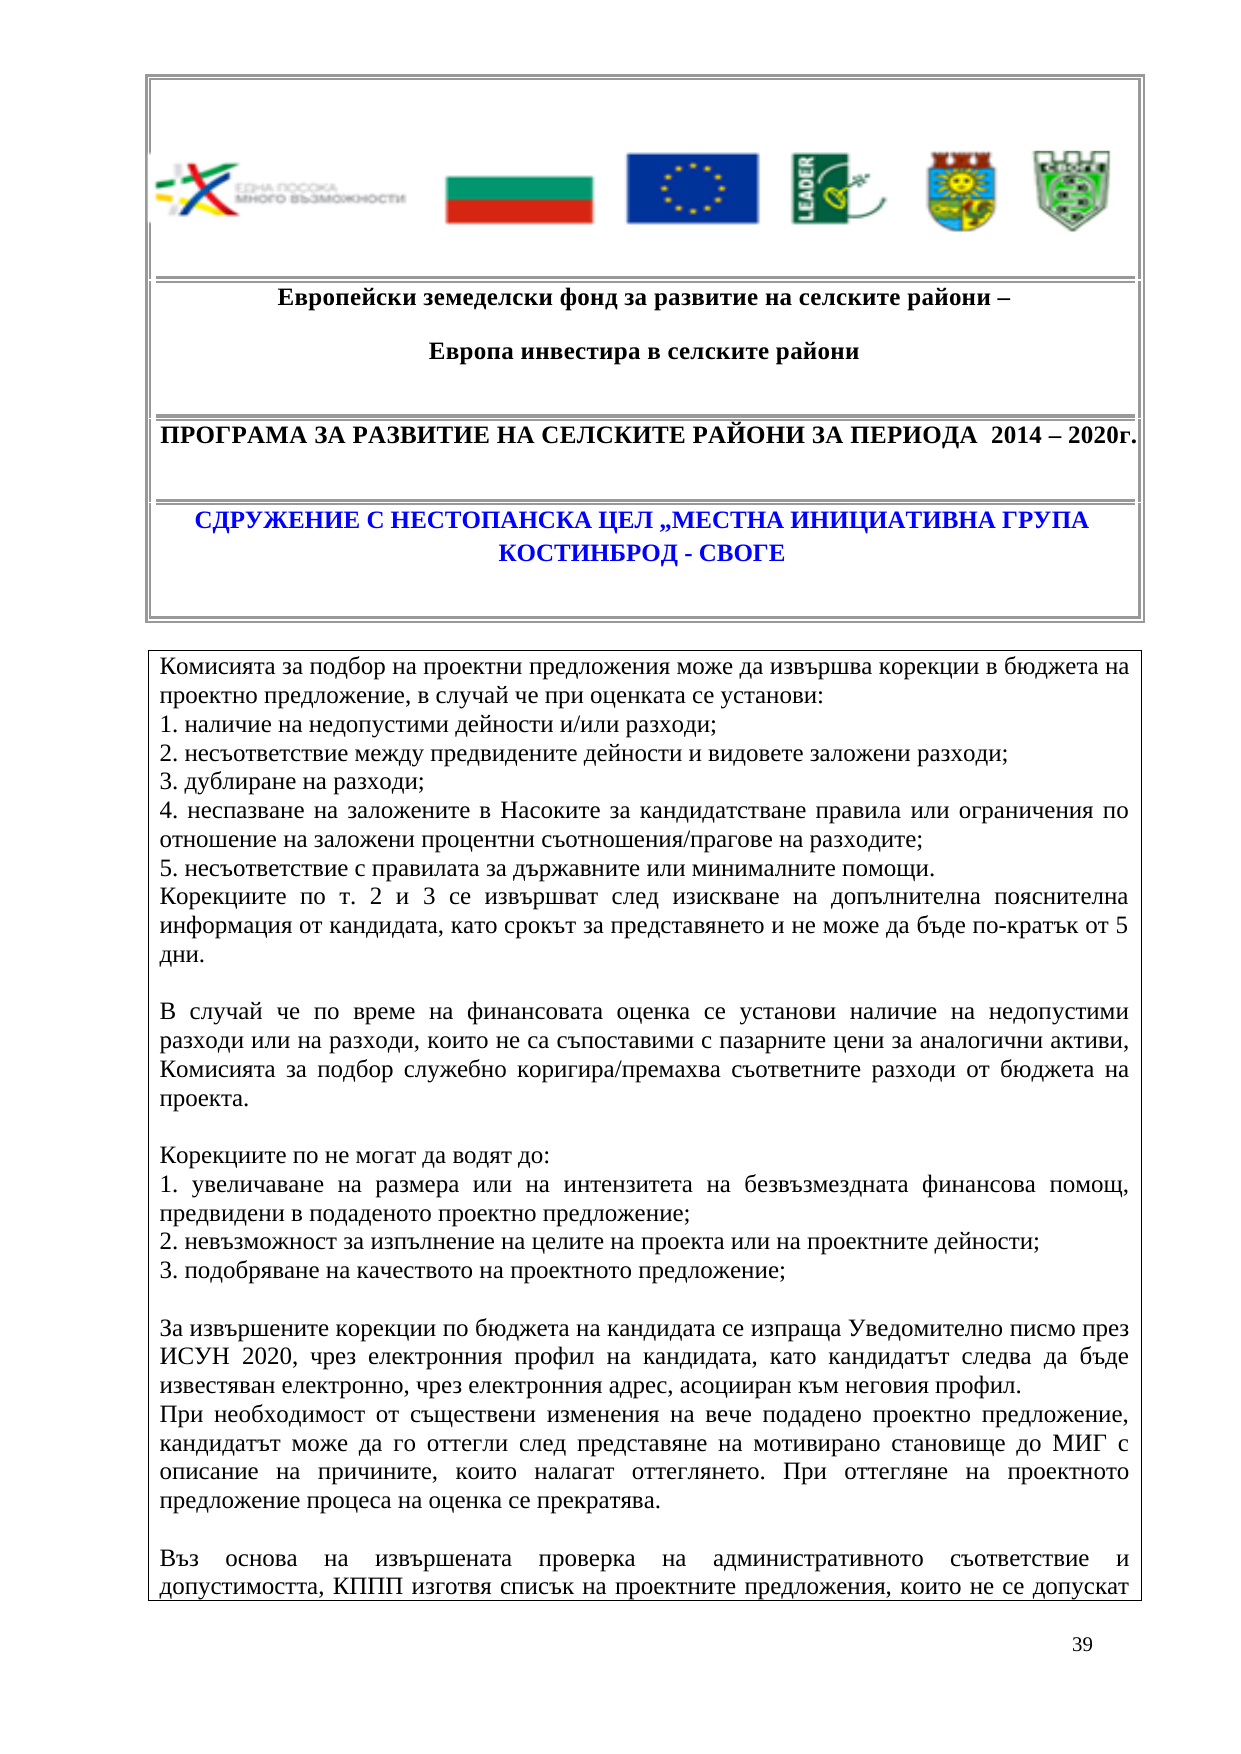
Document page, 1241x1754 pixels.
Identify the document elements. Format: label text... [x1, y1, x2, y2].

picture [147, 124, 1128, 244]
table_header Проверката на административно съответствие и допустимост се осъществява от най-малко двама членове на КППП с право на глас, които я извършват независимо един от друг, на базата на контролен лист /КЛ/, приложен към Условията за кандидатстване. Получените проектни предложения се проверяват за административно съответствие и допустимост съгласно изискванията на мярката от стратегията за ВОМР, като се извършва проверка относно: - дали проектното предложение се отнася за обявената процедура за подбор на проекти; - са налице всички документи, представени и попълнени съгласно изискванията, посочени Условията за кандидатстване; - на основа на Формуляра за кандидатстване и представените документи е налице съответствие на кандидатите и предвидените дейности с критериите за допустимост, посочени в Условията за кандидатстване. Подадените проектни предложения се проверяват дали са изготвени съгласно указанията и образците на документите, утвърдени към Условията за кандидатстване по мярката, публикувани на интернет страницата на МИГ и в ИСУН. Проверката включва и: 1. проверка за липса на двойно финансиране; 2. проверка за наличие на изкуствено създадени условия ; 3. посещение на място за проектни предложения, включващи разходи за строително - монтажни работи (когато е приложимо), за което се съставя протокол. Оценката на административно съответствие и на допустимостта включва извършване на посещение на място за проверка на критерия за физическа незавършеност на обекта за проектни предложения, включващи разходи за строително-монтажни работи, за което оценителите изготвят протокол. Когато при проверка на административното съответствие и допустимост се установи липса на документи и/или друга нередовност, КППП изпраща на кандидата уведомление за установените нередовности и определя разумен срок за тяхното отстраняване, който не може да бъде по - кратък от една седмица от датата на получаване на уведомлението. Уведомлението съдържа и информация, че неотстраняването на нередовностите в срок може да доведе до прекратяване на производството по отношение на кандидата. Отстраняването на нередовностите не може да води до подобряване на качеството на проектното предложение. Уведомлението се изпраща на кандидата през ИСУН 2020, чрез електронния профил на кандидата, като кандидатът следва да бъде известяван електронно, чрез електронния адрес, асоцииран към неговия профил. За дата на получаване на искането за документи/информация се счита датата на изпращането му чрез ИСУН 2020. Неотстраняването на нередовностите в срок може да доведе до: прекратяване на производството по отношение на кандидата. Кандидатът представя допълнителните разяснения и/или документи по електронен път чрез ИСУН 2020. Техническият процес свързан с предоставянето на допълнителна информация/документи е описан в Ръководството за потребителя за модул „Е-кандидатстване“ в ИСУН 2020 от 14 май 2016 г. Комисията за подбор на проектни предложения може да извършва корекции в бюджета на проектно предложение, в случай че при оценката се установи: 1. наличие на недопустими дейности и/или разходи; 2. несъответствие между предвидените дейности и видовете заложени разходи; 3. дублиране на разходи; 4. неспазване на заложените в Насоките за кандидатстване правила или ограничения по отношение на заложени процентни съотношения/прагове на разходите; 5. несъответствие с правилата за държавните или минималните помощи. Корекциите по т. 2 и 3 се извършват след изискване на допълнителна пояснителна информация от кандидата, като срокът за представянето и не може да бъде по-кратък от 5 дни. В случай че по време на финансовата оценка се установи наличие на недопустими разходи или на разходи, които не са съпоставими с пазарните цени за аналогични активи, Комисията за подбор служебно коригира/премахва съответните разходи от бюджета на проекта. Корекциите по не могат да водят до: 1. увеличаване на размера или на интензитета на безвъзмездната финансова помощ, предвидени в подаденото проектно предложение; 2. невъзможност за изпълнение на целите на проекта или на проектните дейности; 3. подобряване на качеството на проектното предложение; За извършените корекции по бюджета на кандидата се изпраща Уведомително писмо през ИСУН 2020, чрез електронния профил на кандидата, като кандидатът следва да бъде известяван електронно, чрез електронния адрес, асоцииран към неговия профил. При необходимост от съществени изменения на вече подадено проектно предложение, кандидатът може да го оттегли след представяне на мотивирано становище до МИГ с описание на причините, които налагат оттеглянето. При оттегляне на проектното предложение процеса на оценка се прекратява. Въз основа на извършената проверка на административното съответствие и допустимостта, КППП изготвя списък на проектните предложения, които не се допускат до техническа и финансова оценка. В списъка се посочват и основанията за недопускане. Проектното предложение се отхвърля когато: 1. предложението е непълно или не отговаря в други отношения на поставените условия за административно съответствие; 2. кандидатът не отговаря на условията за допустимост; 3. проектът не отговаря на условията за допустимост; 4. не са спазени други критерии, посочени в документите за кандидатстване по чл. 26, ал. 1 на ЗУСЕСИФ и/или в приложими нормативни документи; 5. кандидатът умишлено е представил невярна информация с цел получаване на безвъзмездна помощ или не са представили изискваната задължителна информация съгласно Условията за кандидатстване. [149, 651, 1141, 1600]
